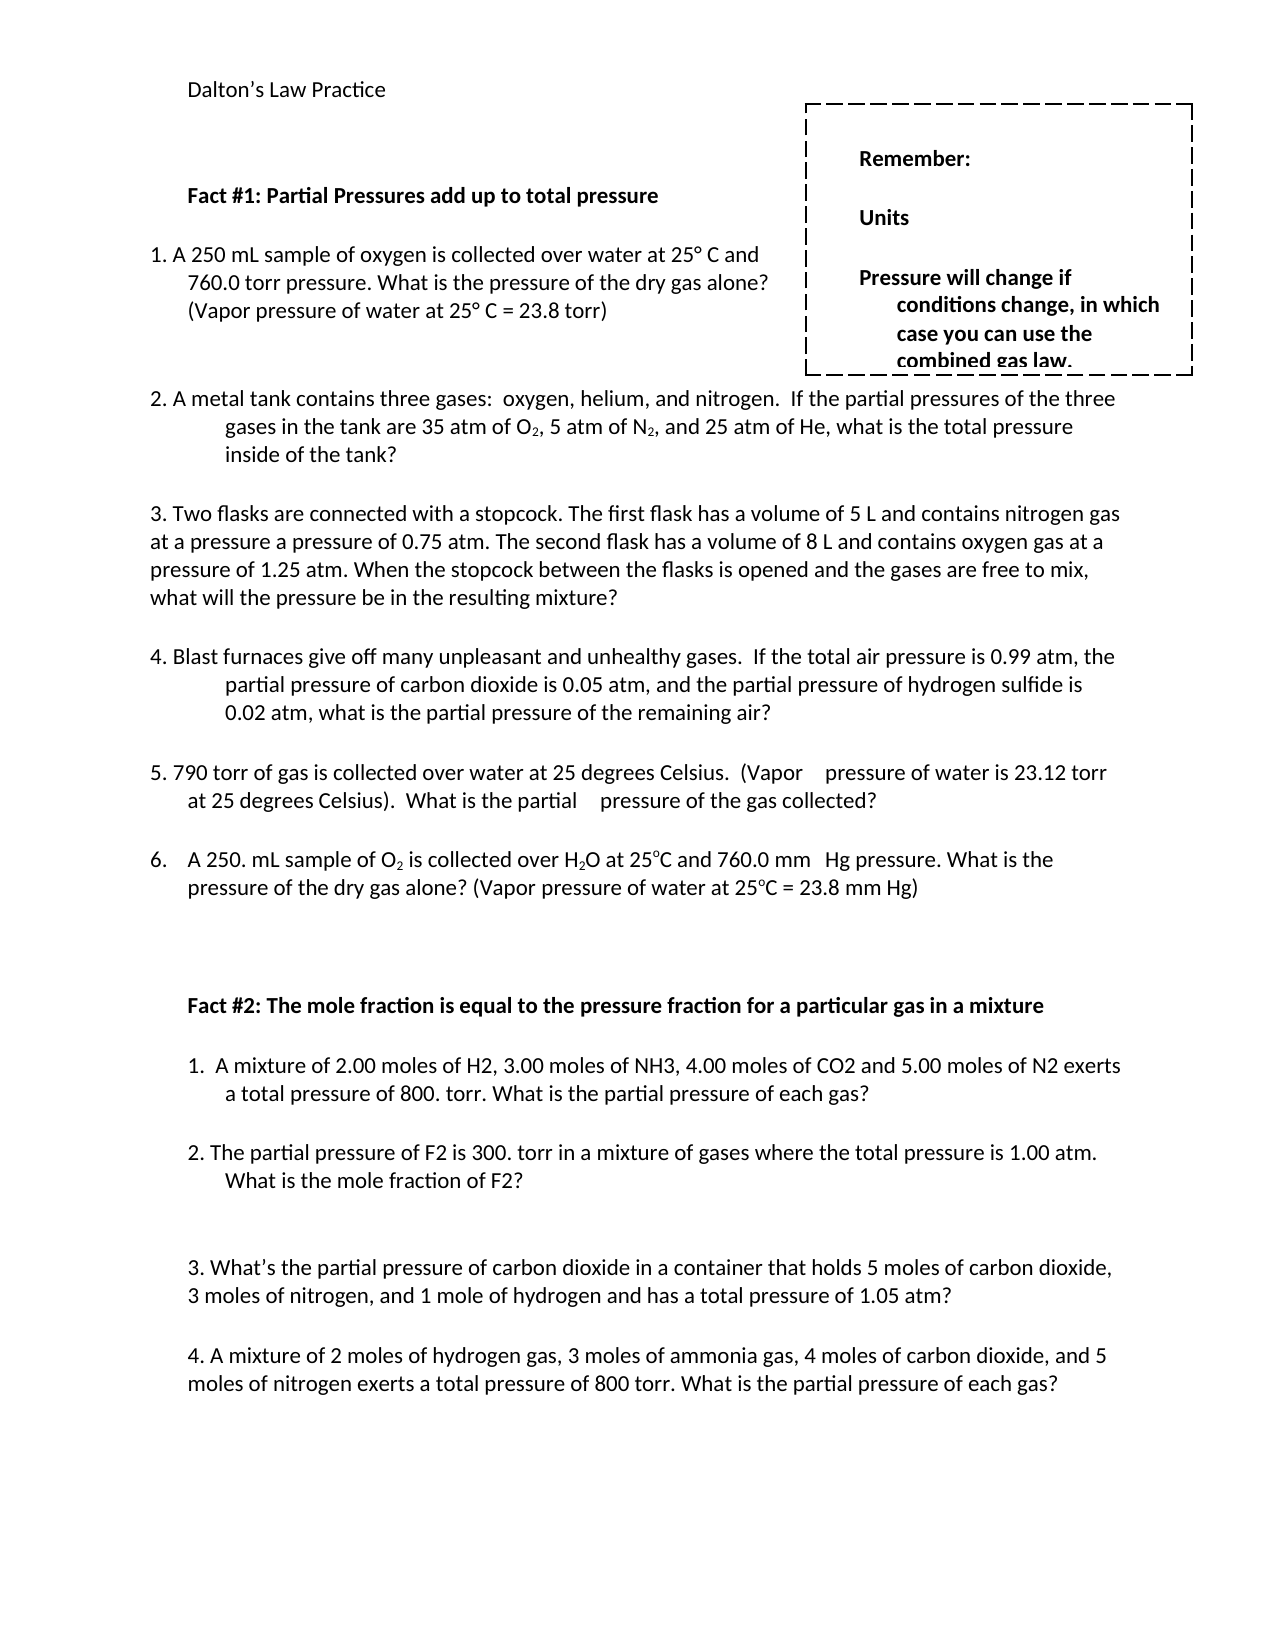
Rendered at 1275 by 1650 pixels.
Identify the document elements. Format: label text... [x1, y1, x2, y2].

text 3. What’s the partial pressure of carbon dioxide in a container that holds 5 moles of carbon dioxide, 3 moles of nitrogen, and 1 mole of hydrogen and has a total pressure of 1.05 atm? [187, 1253, 1125, 1309]
text 5. 790 torr of gas is collected over water at 25 degrees Celsius. (Vapor pressure of water is 23.12 torr at 25 degrees Celsius). What is the partial pressure of the gas collected? [150, 758, 1125, 814]
text Fact #1: Partial Pressures add up to total pressure [187, 181, 1125, 209]
text 4. A mixture of 2 moles of hydrogen gas, 3 moles of ammonia gas, 4 moles of carbon dioxide, and 5 moles of nitrogen exerts a total pressure of 800 torr. What is the partial pressure of each gas? [187, 1341, 1125, 1397]
text Fact #2: The mole fraction is equal to the pressure fraction for a particular gas in a mixture [187, 992, 1125, 1020]
text 1. A mixture of 2.00 moles of H2, 3.00 moles of NH3, 4.00 moles of CO2 and 5.00 moles of N2 exerts a total pressure of 800. torr. What is the partial pressure of each gas? [187, 1051, 1125, 1107]
text 2. The partial pressure of F2 is 300. torr in a mixture of gases where the total pressure is 1.00 atm. What is the mole fraction of F2? [187, 1138, 1125, 1222]
text 3. Two flasks are connected with a stopcock. The first flask has a volume of 5 L and contains nitrogen gas at a pressure a pressure of 0.75 atm. The second flask has a volume of 8 L and contains oxygen gas at a pressure of 1.25 atm. When the stopcock between the flasks is opened and the gases are free to mix, what will the pressure be in the resulting mixture? [150, 499, 1125, 611]
text 4. Blast furnaces give off many unpleasant and unhealthy gases. If the total air pressure is 0.99 atm, the partial pressure of carbon dioxide is 0.05 atm, and the partial pressure of hydrogen sulfide is 0.02 atm, what is the partial pressure of the remaining air? [150, 642, 1125, 727]
text 1. A 250 mL sample of oxygen is collected over water at 25° C and 760.0 torr pressure. What is the pressure of the dry gas alone? (Vapor pressure of water at 25° C = 23.8 torr) [150, 241, 1125, 353]
text 6. A 250. mL sample of O2 is collected over H2O at 25oC and 760.0 mm Hg pressure. What is the pressure of the dry gas alone? (Vapor pressure of water at 25oC = 23.8 mm Hg) [150, 845, 1125, 901]
text 2. A metal tank contains three gases: oxygen, helium, and nitrogen. If the partial pressures of the three gases in the tank are 35 atm of O2, 5 atm of N2, and 25 atm of He, what is the total pressure inside of the tank? [150, 384, 1125, 468]
